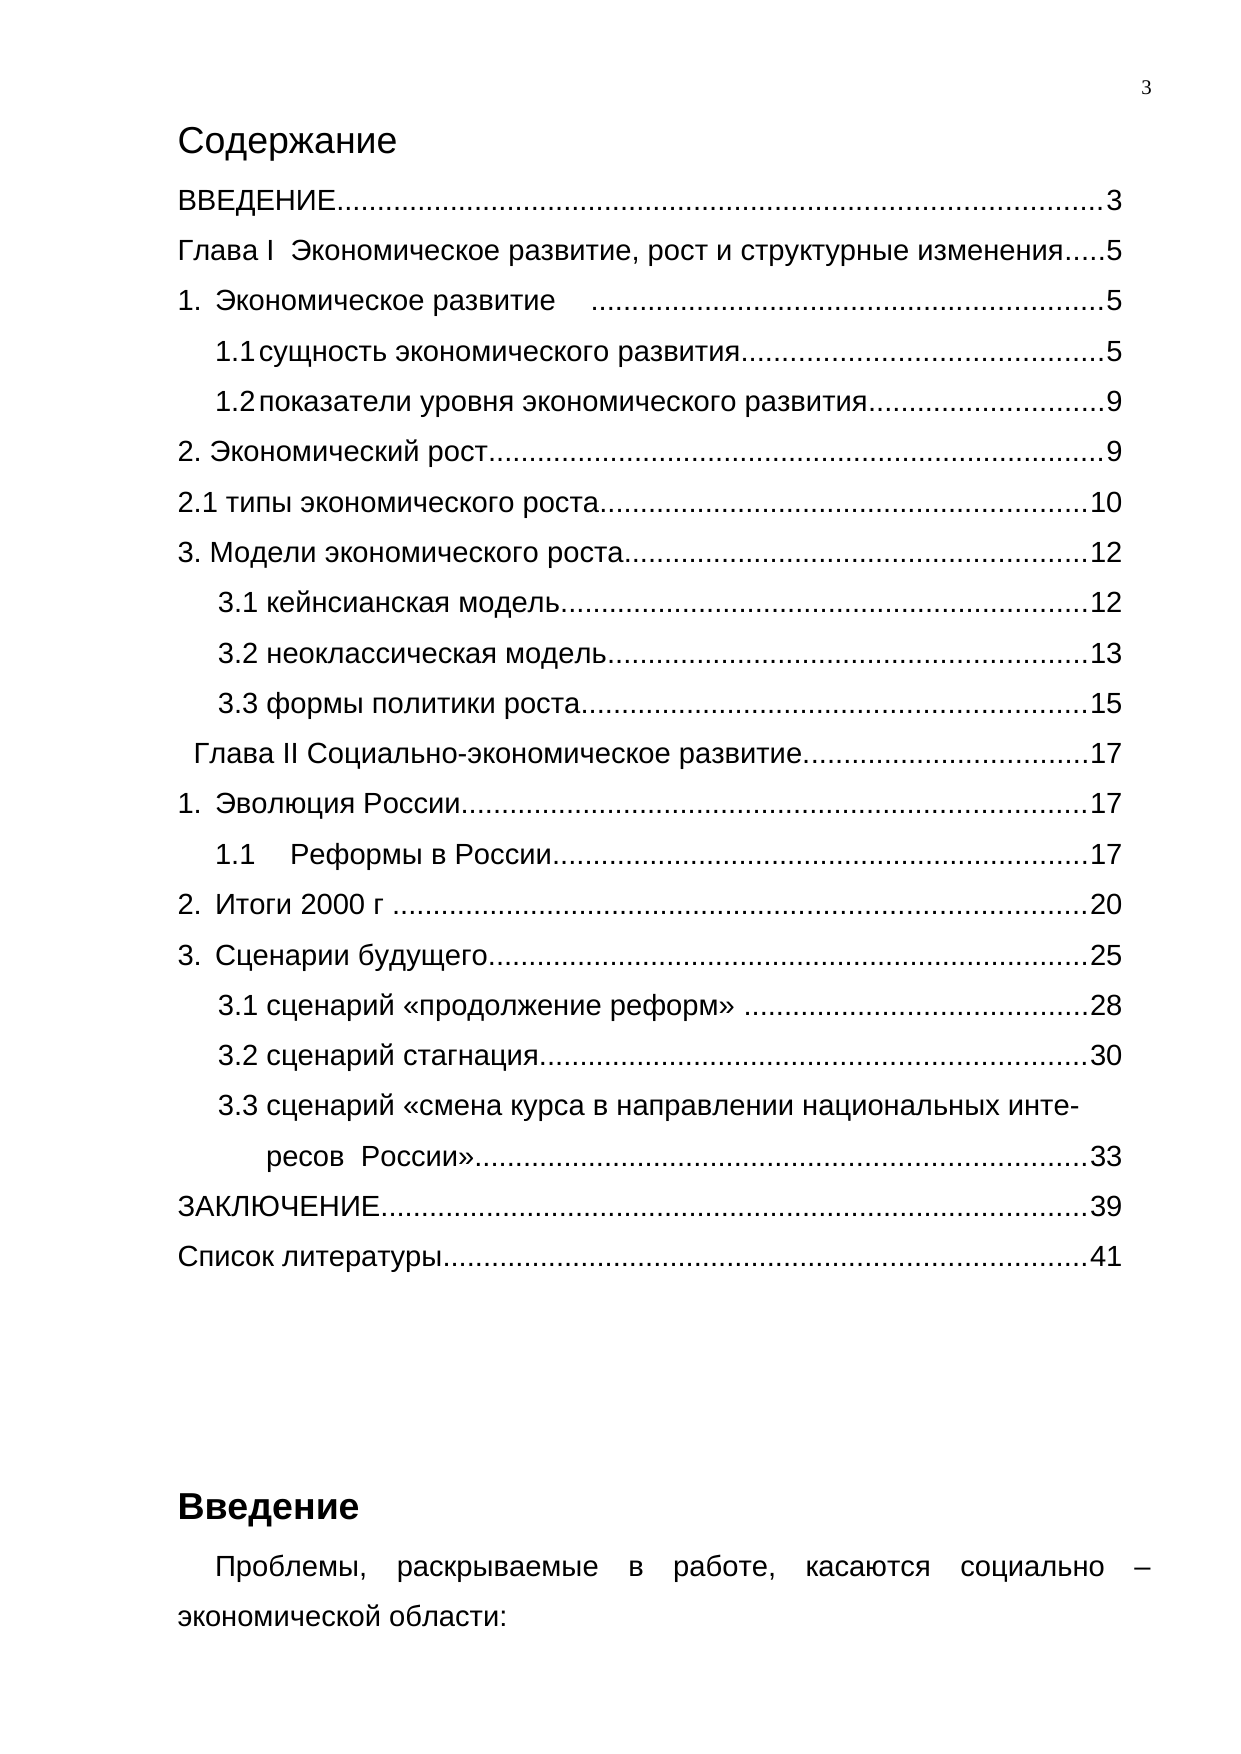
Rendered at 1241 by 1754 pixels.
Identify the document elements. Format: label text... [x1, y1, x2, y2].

text Глава I Экономическое развитие, рост и структурные изменения 5 [177, 233, 1152, 267]
text 3.3 сценарий «смена курса в направлении национальных инте-ресов России» 33 [177, 1088, 1152, 1172]
text Проблемы, раскрываемые в работе, касаются социально – экономической области: [177, 1549, 1152, 1633]
list сущность экономического развития 5 [215, 334, 1152, 367]
subtitle ВВЕДЕНИЕ 3 [177, 183, 1152, 216]
list Эволюция России 17 [177, 787, 1152, 820]
text Глава II Социально-экономическое развитие. 17 [177, 736, 1152, 770]
list Итоги 2000 г 20 [177, 887, 1152, 921]
text 3.3 формы политики роста 15 [177, 686, 1152, 719]
list Экономическое развитие 5 [177, 283, 1152, 317]
text 3. Модели экономического роста 12 [177, 535, 1152, 568]
list Сценарии будущего 25 [177, 937, 1152, 971]
text 3.1 сценарий «продолжение реформ» 28 [177, 988, 1152, 1021]
subtitle Введение [177, 1484, 1152, 1527]
text 3.2 неоклассическая модель 13 [177, 636, 1152, 669]
subtitle ЗАКЛЮЧЕНИЕ 39 [177, 1189, 1152, 1223]
text 3.2 сценарий стагнация 30 [177, 1038, 1152, 1072]
list показатели уровня экономического развития 9 [215, 384, 1152, 418]
text 3.1 кейнсианская модель 12 [177, 585, 1152, 619]
subtitle Содержание [177, 118, 1152, 161]
text Список литературы 41 [177, 1239, 1152, 1323]
text 2. Экономический рост 9 2.1 типы экономического роста 10 [177, 434, 1152, 518]
list Реформы в России 17 [215, 837, 1152, 870]
